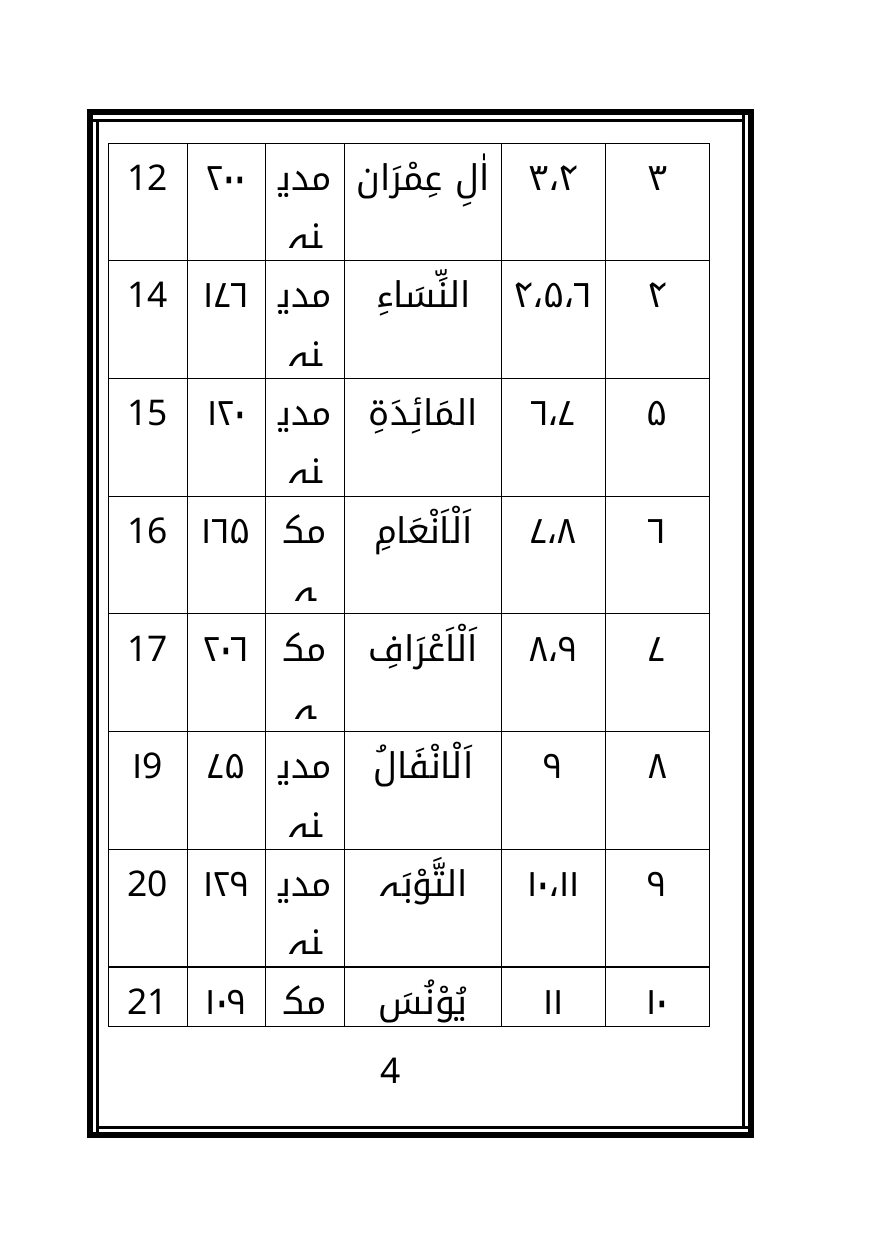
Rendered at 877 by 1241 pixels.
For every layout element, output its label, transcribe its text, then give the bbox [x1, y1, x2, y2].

table_cell مدینہ [266, 732, 344, 849]
table_cell 17 [109, 614, 187, 731]
table_cell مکہ [266, 497, 344, 613]
table_cell مدینہ [266, 144, 344, 260]
table_cell ۳،۴ [502, 144, 605, 260]
table_cell التَّوْبَہ [345, 850, 501, 966]
table_cell ۶ [606, 497, 709, 613]
table_cell ۴،۵،۶ [502, 261, 605, 378]
table_cell ۸،۹ [502, 614, 605, 731]
table_cell مدینہ [266, 379, 344, 496]
table_cell ۴ [606, 261, 709, 378]
table_cell ۹ [606, 850, 709, 966]
table_cell یُوْنُسَ [345, 968, 501, 1026]
table_cell 20 [109, 850, 187, 966]
table_cell 14 [109, 261, 187, 378]
table_cell مدینہ [266, 850, 344, 966]
table_cell ۱۷۶ [188, 261, 265, 378]
table_cell ۱۰ [606, 968, 709, 1026]
table_cell 16 [109, 497, 187, 613]
table_cell ۱۱ [502, 968, 605, 1026]
table_cell 21 [109, 968, 187, 1026]
table_cell اَلْاَنْعَامِ [345, 497, 501, 613]
table_cell مدینہ [266, 261, 344, 378]
table_cell مکہ [266, 968, 344, 1026]
table_cell ۲۰۶ [188, 614, 265, 731]
table_cell ۱۲۹ [188, 850, 265, 966]
table_cell اَلْاَعْرَافِ [345, 614, 501, 731]
table_cell المَائِدَۃِ [345, 379, 501, 496]
table_cell ۲۰۰ [188, 144, 265, 260]
table_cell اٰلِ عِمْرَان [345, 144, 501, 260]
table_cell 15 [109, 379, 187, 496]
table_cell ۱9 [109, 732, 187, 849]
table_cell ۵ [606, 379, 709, 496]
table_cell ۱۰،۱۱ [502, 850, 605, 966]
table_cell ۹ [502, 732, 605, 849]
table_cell ۸ [606, 732, 709, 849]
table_cell ۳ [606, 144, 709, 260]
table_cell ۱۰۹ [188, 968, 265, 1026]
table_cell مکہ [266, 614, 344, 731]
table_cell النِّسَاءِ [345, 261, 501, 378]
table_cell ۷۵ [188, 732, 265, 849]
table_cell 12 [109, 144, 187, 260]
table_cell ۷ [606, 614, 709, 731]
table_cell اَلْانْفَالُ [345, 732, 501, 849]
table_cell ۷،۸ [502, 497, 605, 613]
table_cell ۱۲۰ [188, 379, 265, 496]
table_cell ۶،۷ [502, 379, 605, 496]
table_cell ۱۶۵ [188, 497, 265, 613]
